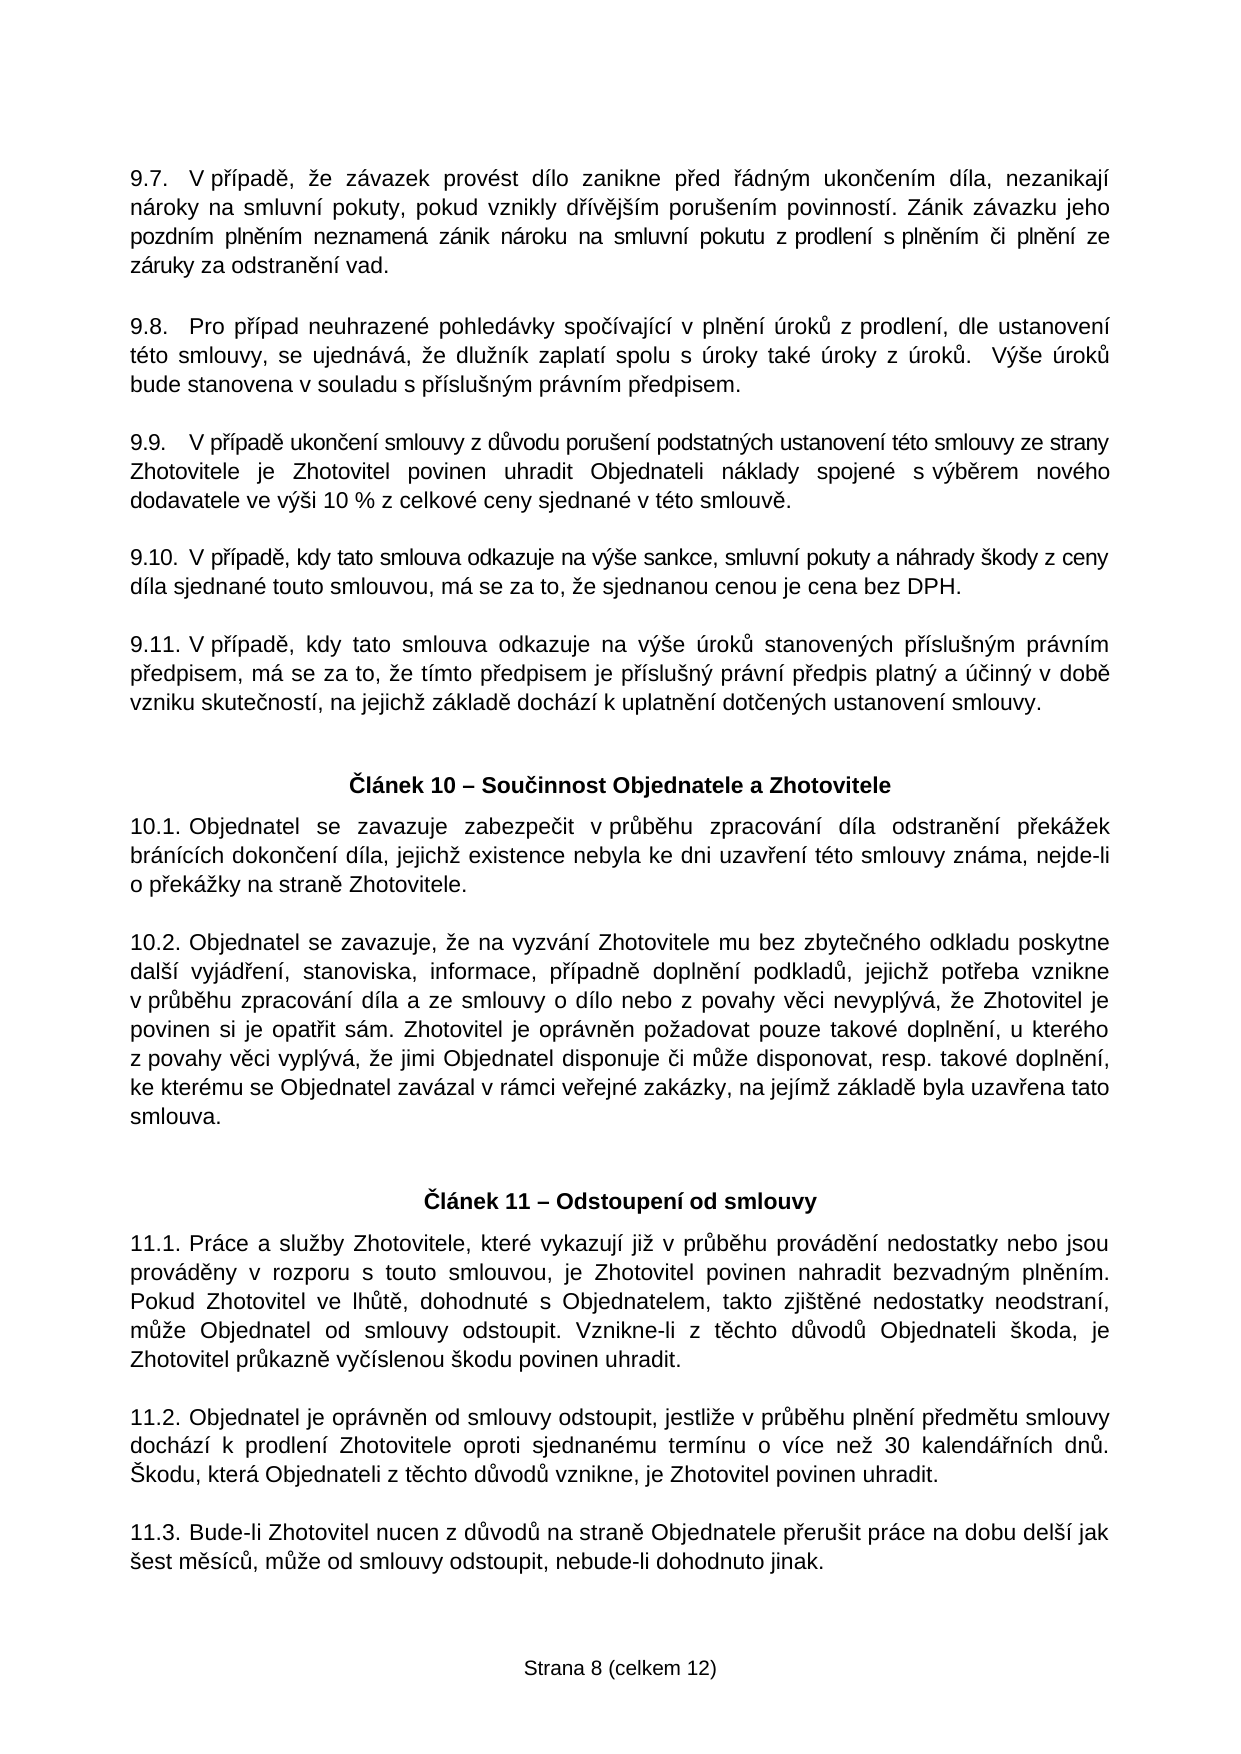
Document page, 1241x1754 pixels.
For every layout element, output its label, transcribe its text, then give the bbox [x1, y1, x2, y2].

text 9.7. V případě, že závazek provést dílo zanikne před řádným ukončením díla, nezanikají nároky na smluvní pokuty, pokud vznikly dřívějším porušením povinností. Zánik závazku jeho pozdním plněním neznamená zánik nároku na smluvní pokutu z prodlení s plněním či plnění ze záruky za odstranění vad. [130, 165, 1110, 279]
text Článek 11 – Odstoupení od smlouvy [130, 1188, 1110, 1215]
list Práce a služby Zhotovitele, které vykazují již v průběhu provádění nedostatky nebo jsou prováděny v rozporu s touto smlouvou, je Zhotovitel povinen nahradit bezvadným plněním. Pokud Zhotovitel ve lhůtě, dohodnuté s Objednatelem, takto zjištěné nedostatky neodstraní, může Objednatel od smlouvy odstoupit. Vznikne-li z těchto důvodů Objednateli škoda, je Zhotovitel průkazně vyčíslenou škodu povinen uhradit. [130, 1230, 1110, 1372]
list Bude-li Zhotovitel nucen z důvodů na straně Objednatele přerušit práce na dobu delší jak šest měsíců, může od smlouvy odstoupit, nebude-li dohodnuto jinak. [130, 1519, 1110, 1574]
list Objednatel je oprávněn od smlouvy odstoupit, jestliže v průběhu plnění předmětu smlouvy dochází k prodlení Zhotovitele oproti sjednanému termínu o více než 30 kalendářních dnů. Škodu, která Objednateli z těchto důvodů vznikne, je Zhotovitel povinen uhradit. [130, 1403, 1110, 1488]
text 9.11. V případě, kdy tato smlouva odkazuje na výše úroků stanovených příslušným právním předpisem, má se za to, že tímto předpisem je příslušný právní předpis platný a účinný v době vzniku skutečností, na jejichž základě dochází k uplatnění dotčených ustanovení smlouvy. [130, 631, 1110, 715]
text 9.10. V případě, kdy tato smlouva odkazuje na výše sankce, smluvní pokuty a náhrady škody z ceny díla sjednané touto smlouvou, má se za to, že sjednanou cenou je cena bez DPH. [130, 544, 1110, 599]
list 10.2. Objednatel se zavazuje, že na vyzvání Zhotovitele mu bez zbytečného odkladu poskytne další vyjádření, stanoviska, informace, případně doplnění podkladů, jejichž potřeba vznikne v průběhu zpracování díla a ze smlouvy o dílo nebo z povahy věci nevyplývá, že Zhotovitel je povinen si je opatřit sám. Zhotovitel je oprávněn požadovat pouze takové doplnění, u kterého z povahy věci vyplývá, že jimi Objednatel disponuje či může disponovat, resp. takové doplnění, ke kterému se Objednatel zavázal v rámci veřejné zakázky, na jejímž základě byla uzavřena tato smlouva. [130, 929, 1110, 1129]
list 10.1. Objednatel se zavazuje zabezpečit v průběhu zpracování díla odstranění překážek bránících dokončení díla, jejichž existence nebyla ke dni uzavření této smlouvy známa, nejde-li o překážky na straně Zhotovitele. [130, 813, 1110, 897]
text 9.9. V případě ukončení smlouvy z důvodu porušení podstatných ustanovení této smlouvy ze strany Zhotovitele je Zhotovitel povinen uhradit Objednateli náklady spojené s výběrem nového dodavatele ve výši 10 % z celkové ceny sjednané v této smlouvě. [130, 429, 1110, 513]
text Článek 10 – Součinnost Objednatele a Zhotovitele [130, 772, 1110, 798]
text 9.8. Pro případ neuhrazené pohledávky spočívající v plnění úroků z prodlení, dle ustanovení této smlouvy, se ujednává, že dlužník zaplatí spolu s úroky také úroky z úroků. Výše úroků bude stanovena v souladu s příslušným právním předpisem. [130, 313, 1110, 397]
